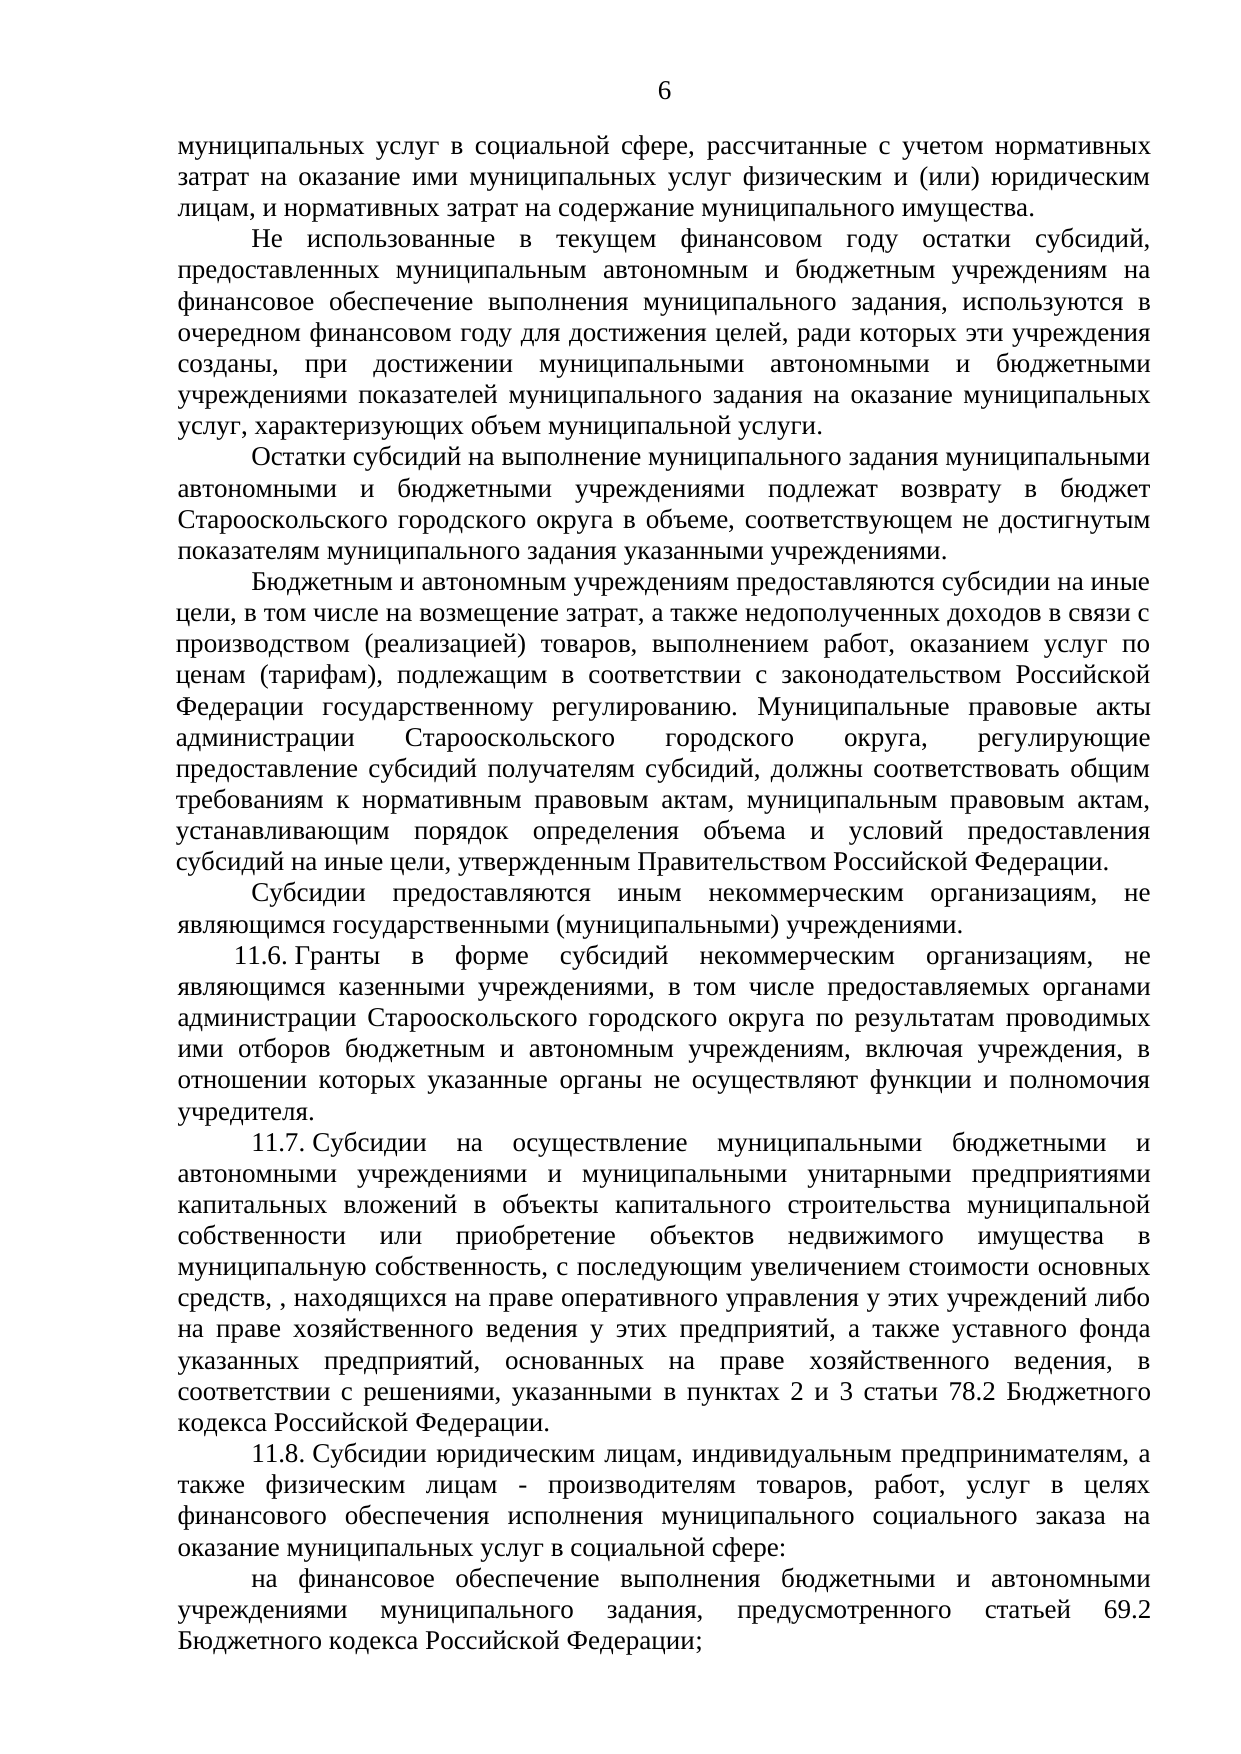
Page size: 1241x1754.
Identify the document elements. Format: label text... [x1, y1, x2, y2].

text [177, 129, 1152, 222]
text 11.7. Субсидии на осуществление муниципальными бюджетными и автономными учреждениями и муниципальными унитарными предприятиями капитальных вложений в объекты капитального строительства муниципальной собственности или приобретение объектов недвижимого имущества в муниципальную собственность, с последующим увеличением стоимости основных средств, , находящихся на праве оперативного управления у этих учреждений либо на праве хозяйственного ведения у этих предприятий, а также уставного фонда указанных предприятий, основанных на праве хозяйственного ведения, в соответствии с решениями, указанными в пунктах 2 и 3 статьи 78.2 Бюджетного кодекса Российской Федерации. [177, 1126, 1152, 1437]
text 11.6. Гранты в форме субсидий некоммерческим организациям, не являющимся казенными учреждениями, в том числе предоставляемых органами администрации Старооскольского городского округа по результатам проводимых ими отборов бюджетным и автономным учреждениям, включая учреждения, в отношении которых указанные органы не осуществляют функции и полномочия учредителя. [177, 939, 1152, 1126]
text на финансовое обеспечение выполнения бюджетными и автономными учреждениями муниципального задания, предусмотренного статьей 69.2 Бюджетного кодекса Российской Федерации; [177, 1562, 1152, 1655]
text Бюджетным и автономным учреждениям предоставляются субсидии на иные цели, в том числе на возмещение затрат, а также недополученных доходов в связи с производством (реализацией) товаров, выполнением работ, оказанием услуг по ценам (тарифам), подлежащим в соответствии с законодательством Российской Федерации государственному регулированию. Муниципальные правовые акты администрации Старооскольского городского округа, регулирующие предоставление субсидий получателям субсидий, должны соответствовать общим требованиям к нормативным правовым актам, муниципальным правовым актам, устанавливающим порядок определения объема и условий предоставления субсидий на иные цели, утвержденным Правительством Российской Федерации. [176, 565, 1151, 877]
text Остатки субсидий на выполнение муниципального задания муниципальными автономными и бюджетными учреждениями подлежат возврату в бюджет Старооскольского городского округа в объеме, соответствующем не достигнутым показателям муниципального задания указанными учреждениями. [177, 441, 1152, 565]
text Не использованные в текущем финансовом году остатки субсидий, предоставленных муниципальным автономным и бюджетным учреждениям на финансовое обеспечение выполнения муниципального задания, используются в очередном финансовом году для достижения целей, ради которых эти учреждения созданы, при достижении муниципальными автономными и бюджетными учреждениями показателей муниципального задания на оказание муниципальных услуг, характеризующих объем муниципальной услуги. [177, 222, 1152, 441]
text Субсидии предоставляются иным некоммерческим организациям, не являющимся государственными (муниципальными) учреждениями. [177, 877, 1152, 939]
text 11.8. Субсидии юридическим лицам, индивидуальным предпринимателям, а также физическим лицам - производителям товаров, работ, услуг в целях финансового обеспечения исполнения муниципального социального заказа на оказание муниципальных услуг в социальной сфере: [177, 1437, 1152, 1562]
